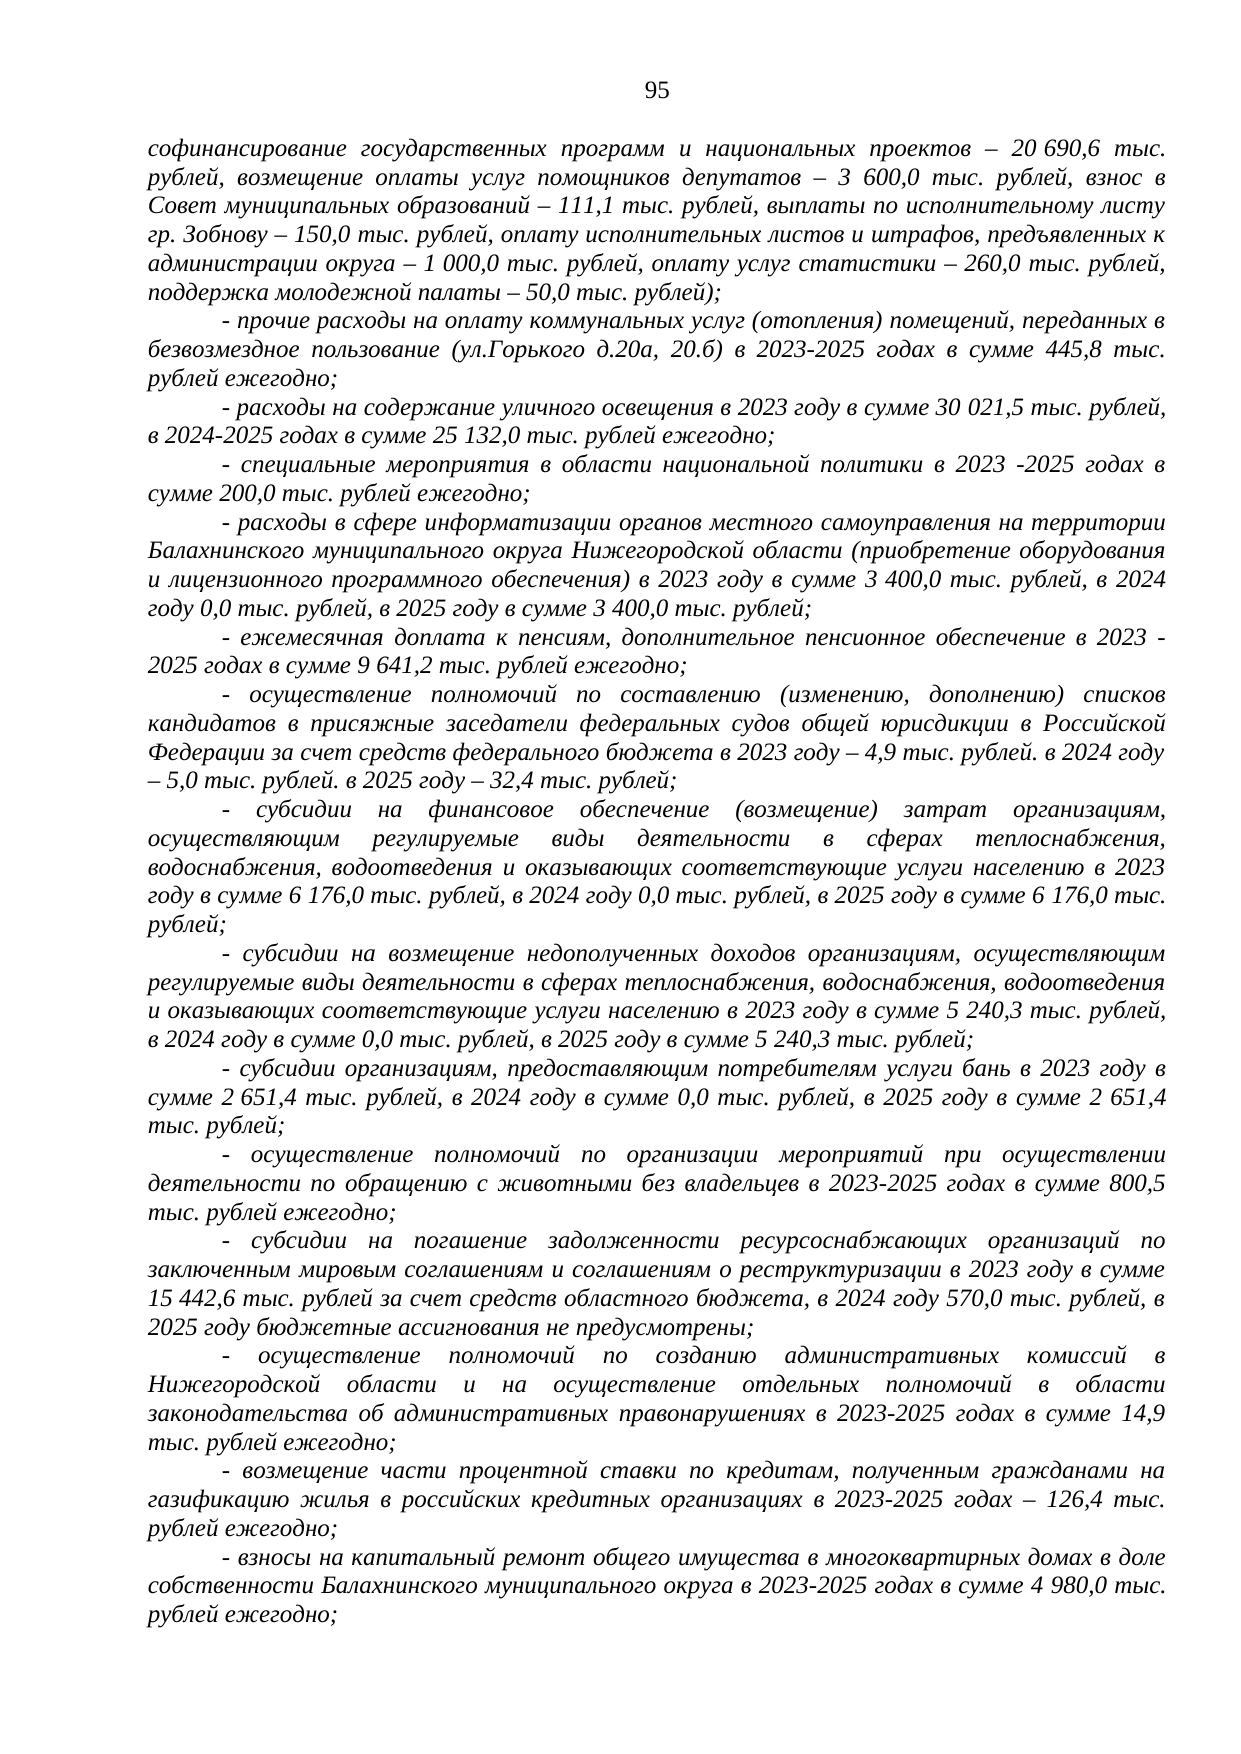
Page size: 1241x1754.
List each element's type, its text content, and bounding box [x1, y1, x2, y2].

text - взносы на капитальный ремонт общего имущества в многоквартирных домах в доле собственности Балахнинского муниципального округа в 2023-2025 годах в сумме 4 980,0 тыс. рублей ежегодно; [148, 1542, 1166, 1628]
text - специальные мероприятия в области национальной политики в 2023 -2025 годах в сумме 200,0 тыс. рублей ежегодно; [148, 449, 1166, 507]
text - прочие расходы на оплату коммунальных услуг (отопления) помещений, переданных в безвозмездное пользование (ул.Горького д.20а, 20.б) в 2023-2025 годах в сумме 445,8 тыс. рублей ежегодно; [148, 305, 1166, 392]
text - ежемесячная доплата к пенсиям, дополнительное пенсионное обеспечение в 2023 - 2025 годах в сумме 9 641,2 тыс. рублей ежегодно; [148, 622, 1166, 679]
text - расходы на содержание уличного освещения в 2023 году в сумме 30 021,5 тыс. рублей, в 2024-2025 годах в сумме 25 132,0 тыс. рублей ежегодно; [148, 392, 1166, 449]
text - осуществление полномочий по созданию административных комиссий в Нижегородской области и на осуществление отдельных полномочий в области законодательства об административных правонарушениях в 2023-2025 годах в сумме 14,9 тыс. рублей ежегодно; [148, 1340, 1166, 1455]
text - осуществление полномочий по организации мероприятий при осуществлении деятельности по обращению с животными без владельцев в 2023-2025 годах в сумме 800,5 тыс. рублей ежегодно; [148, 1139, 1166, 1225]
text - расходы в сфере информатизации органов местного самоуправления на территории Балахнинского муниципального округа Нижегородской области (приобретение оборудования и лицензионного программного обеспечения) в 2023 году в сумме 3 400,0 тыс. рублей, в 2024 году 0,0 тыс. рублей, в 2025 году в сумме 3 400,0 тыс. рублей; [148, 507, 1166, 622]
text - осуществление полномочий по составлению (изменению, дополнению) списков кандидатов в присяжные заседатели федеральных судов общей юрисдикции в Российской Федерации за счет средств федерального бюджета в 2023 году – 4,9 тыс. рублей. в 2024 году – 5,0 тыс. рублей. в 2025 году – 32,4 тыс. рублей; [148, 679, 1166, 794]
text - субсидии на погашение задолженности ресурсоснабжающих организаций по заключенным мировым соглашениям и соглашениям о реструктуризации в 2023 году в сумме 15 442,6 тыс. рублей за счет средств областного бюджета, в 2024 году 570,0 тыс. рублей, в 2025 году бюджетные ассигнования не предусмотрены; [148, 1225, 1166, 1340]
text - субсидии на финансовое обеспечение (возмещение) затрат организациям, осуществляющим регулируемые виды деятельности в сферах теплоснабжения, водоснабжения, водоотведения и оказывающих соответствующие услуги населению в 2023 году в сумме 6 176,0 тыс. рублей, в 2024 году 0,0 тыс. рублей, в 2025 году в сумме 6 176,0 тыс. рублей; [148, 794, 1166, 938]
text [148, 133, 1166, 305]
text - субсидии на возмещение недополученных доходов организациям, осуществляющим регулируемые виды деятельности в сферах теплоснабжения, водоснабжения, водоотведения и оказывающих соответствующие услуги населению в 2023 году в сумме 5 240,3 тыс. рублей, в 2024 году в сумме 0,0 тыс. рублей, в 2025 году в сумме 5 240,3 тыс. рублей; [148, 938, 1166, 1053]
text - субсидии организациям, предоставляющим потребителям услуги бань в 2023 году в сумме 2 651,4 тыс. рублей, в 2024 году в сумме 0,0 тыс. рублей, в 2025 году в сумме 2 651,4 тыс. рублей; [148, 1053, 1166, 1139]
text - возмещение части процентной ставки по кредитам, полученным гражданами на газификацию жилья в российских кредитных организациях в 2023-2025 годах – 126,4 тыс. рублей ежегодно; [148, 1455, 1166, 1542]
